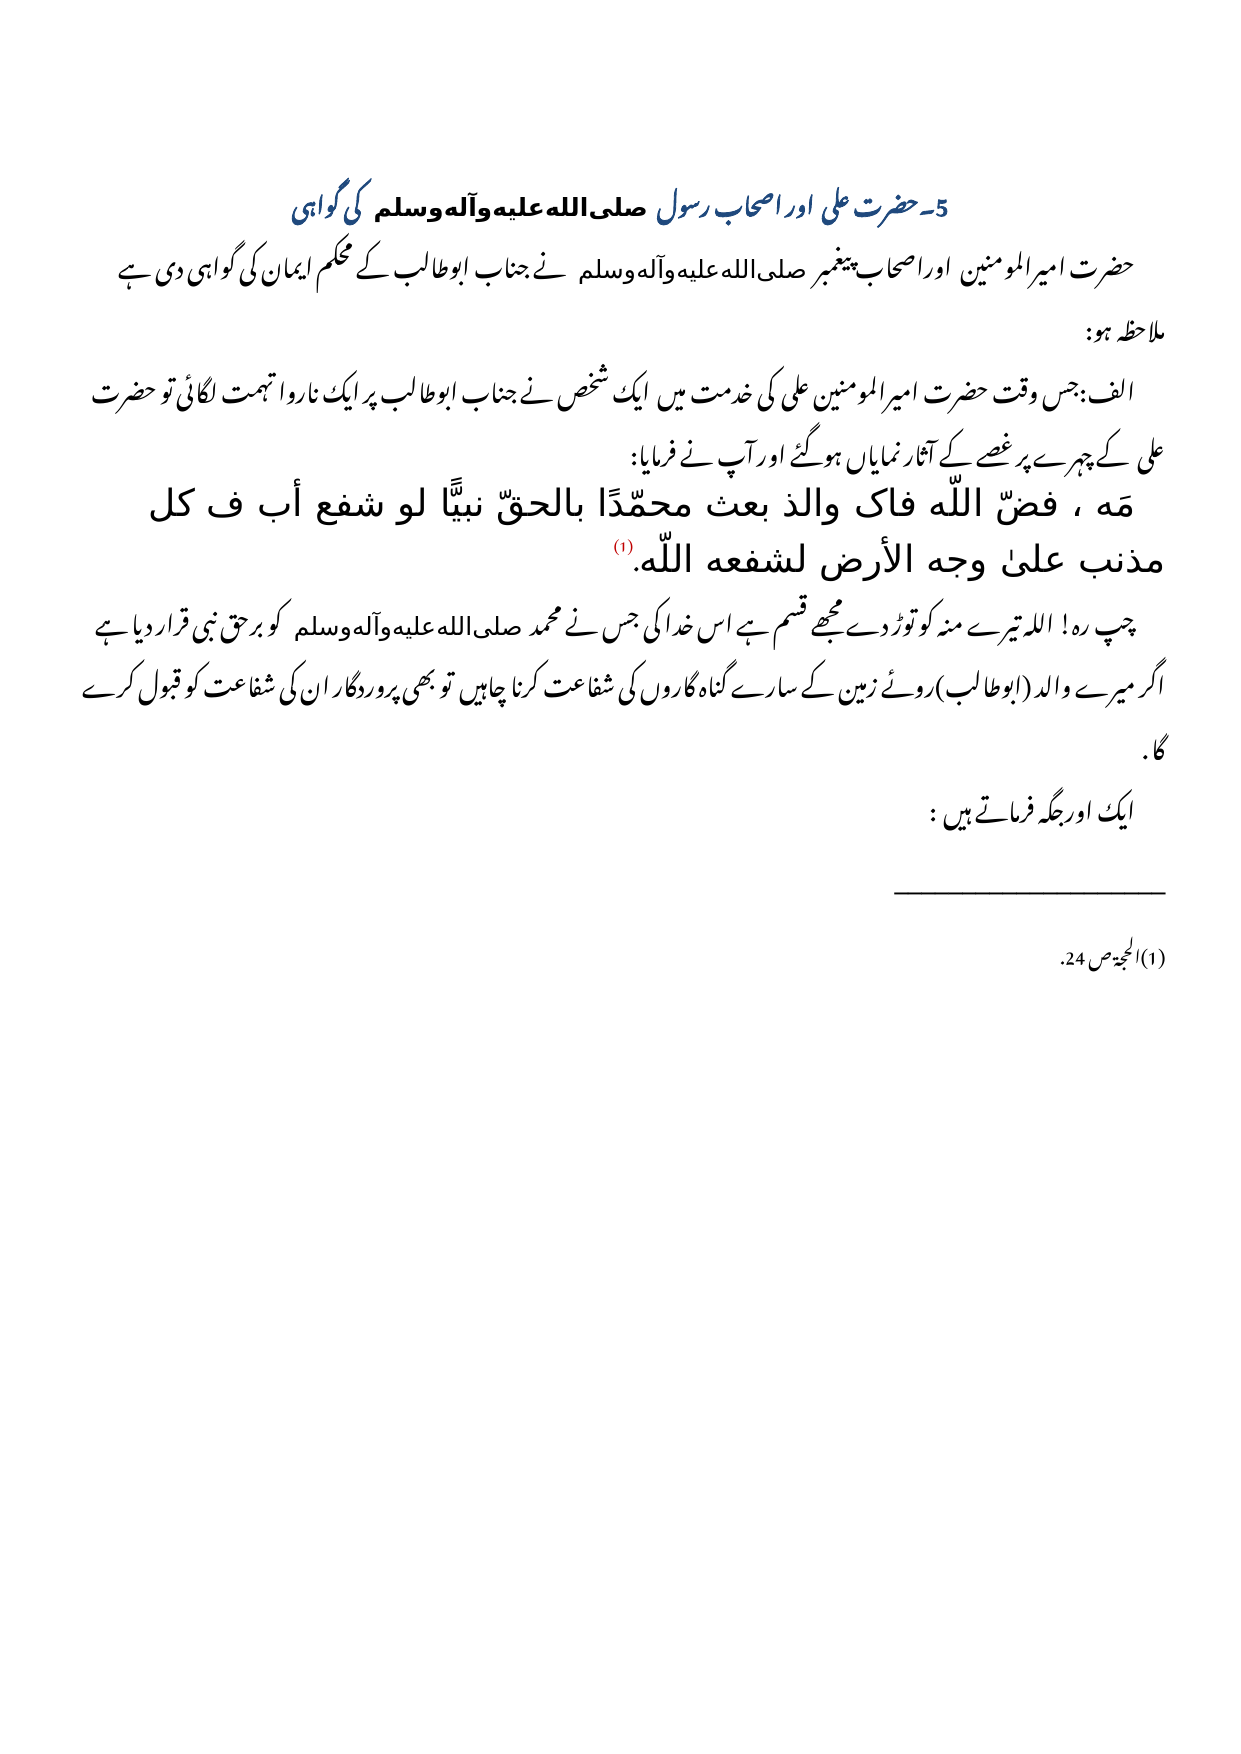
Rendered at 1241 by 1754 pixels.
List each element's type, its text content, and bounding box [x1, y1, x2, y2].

subtitle 5۔حضرت علی ـ اور اصحاب رسول صلى‌الله‌عليه‌وآله‌وسلم کی گواہی [75, 169, 1165, 231]
text حضرت امیرالمومنین ـ اوراصحاب پیغمبر صلى‌الله‌عليه‌وآله‌وسلم نے جناب ابوطالب کے محکم ایمان کی گواہی دی ہے ملاحظہ ہو: [75, 231, 1165, 356]
text ____________________ [75, 837, 1165, 905]
text (1)الحجة ص 24. [75, 930, 1165, 977]
text چپ رہ! اللہ تیرے منہ کو توڑ دے مجھے قسم ہے اس خدا کی جس نے محمد صلى‌الله‌عليه‌وآله‌وسلم کو برحق نبی قرار دیا ہے اگر میرے والد (ابوطالب)روئے زمین کے سارے گناہ گاروں کی شفاعت کرنا چاہیں تو بھی پروردگار ان کی شفاعت کو قبول کرے گا . [75, 587, 1165, 775]
text ایک اورجگہ فرماتے ہیں : [75, 775, 1165, 837]
text مَه ، فضّ اللّه فاک والذ بعث محمّدًا بالحقّ نبیًّا لو شفع أب ف کل مذنب علیٰ وجه الأرض لشفعه اللّه.(1) [75, 481, 1165, 587]
text الف:جس وقت حضرت امیرالمومنین علی ـ کی خدمت میں ایک شخص نے جناب ابوطالب پر ایک ناروا تہمت لگائی تو حضرت علی ـ کے چہرے پر غصے کے آثار نمایاں ہوگئے اور آپ نے فرمایا: [75, 356, 1165, 481]
